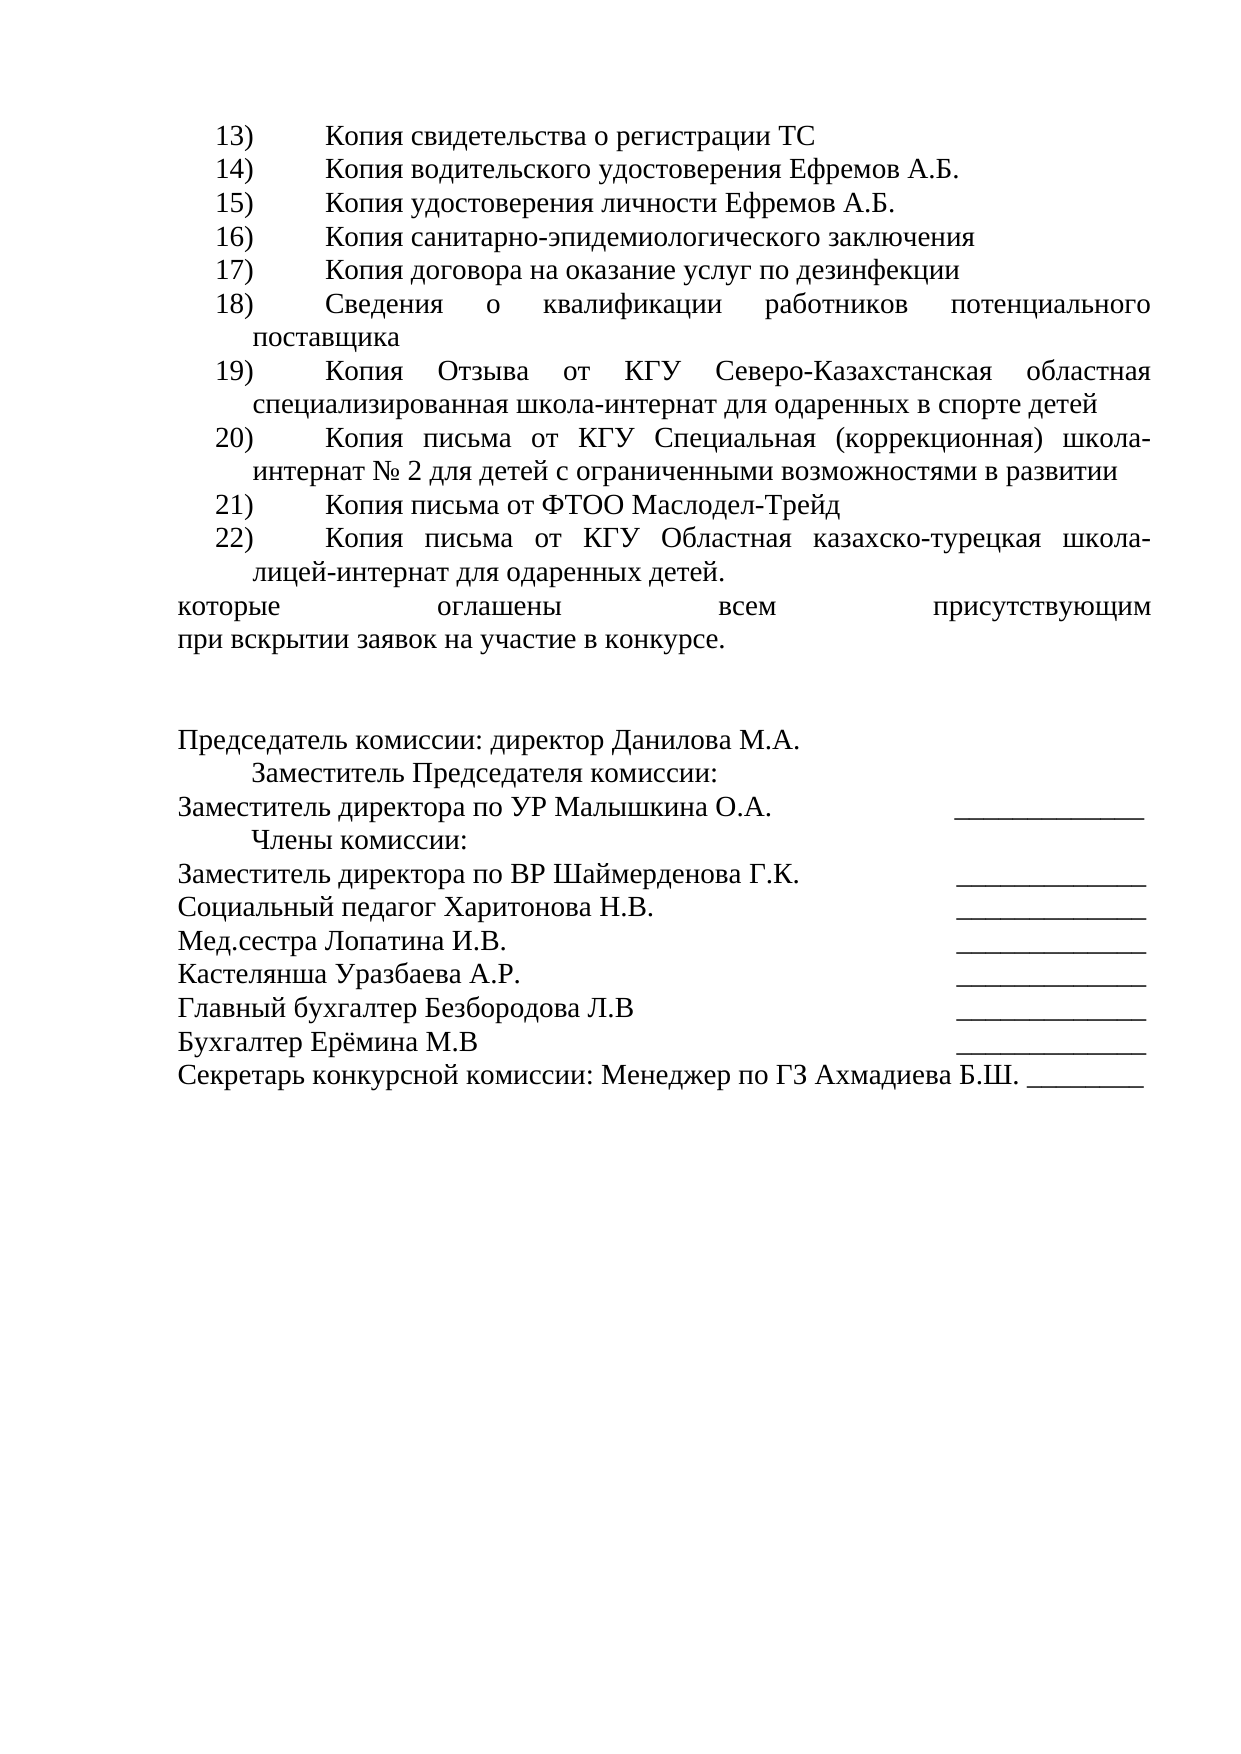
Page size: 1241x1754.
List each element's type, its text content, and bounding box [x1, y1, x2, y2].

text Заместитель директора по ВР Шаймерденова Г.К. _____________ [177, 856, 1152, 889]
list Копия удостоверения личности Ефремов А.Б. [215, 185, 1152, 219]
text Мед.сестра Лопатина И.В. _____________ [177, 923, 1152, 957]
text Члены комиссии: [177, 822, 1152, 856]
list Копия водительского удостоверения Ефремов А.Б. [215, 152, 1152, 185]
text которые оглашены всем присутствующим при вскрытии заявок на участие в конкурсе. [177, 588, 1152, 655]
text Кастелянша Уразбаева А.Р. _____________ [177, 957, 1152, 990]
text Бухгалтер Ерёмина М.В _____________ [177, 1024, 1152, 1057]
list Сведения о квалификации работников потенциального поставщика [215, 286, 1152, 353]
text Председатель комиссии: директор Данилова М.А. [177, 722, 1152, 755]
text Секретарь конкурсной комиссии: Менеджер по ГЗ Ахмадиева Б.Ш. ________ [177, 1057, 1152, 1091]
list Копия письма от КГУ Специальная (коррекционная) школа-интернат № 2 для детей с ограниченными возможностями в развитии [215, 420, 1152, 487]
text Заместитель директора по УР Малышкина О.А. _____________ [177, 789, 1152, 822]
list Копия Отзыва от КГУ Северо-Казахстанская областная специализированная школа-интернат для одаренных в спорте детей [215, 353, 1152, 420]
text Главный бухгалтер Безбородова Л.В _____________ [177, 990, 1152, 1024]
list Копия договора на оказание услуг по дезинфекции [215, 252, 1152, 286]
list Копия санитарно-эпидемиологического заключения [215, 219, 1152, 252]
list Копия письма от ФТОО Маслодел-Трейд [215, 487, 1152, 521]
list Копия письма от КГУ Областная казахско-турецкая школа-лицей-интернат для одаренных детей. [215, 521, 1152, 588]
text Заместитель Председателя комиссии: [177, 755, 1152, 789]
text Социальный педагог Харитонова Н.В. _____________ [177, 889, 1152, 923]
list Копия свидетельства о регистрации ТС [215, 118, 1152, 152]
